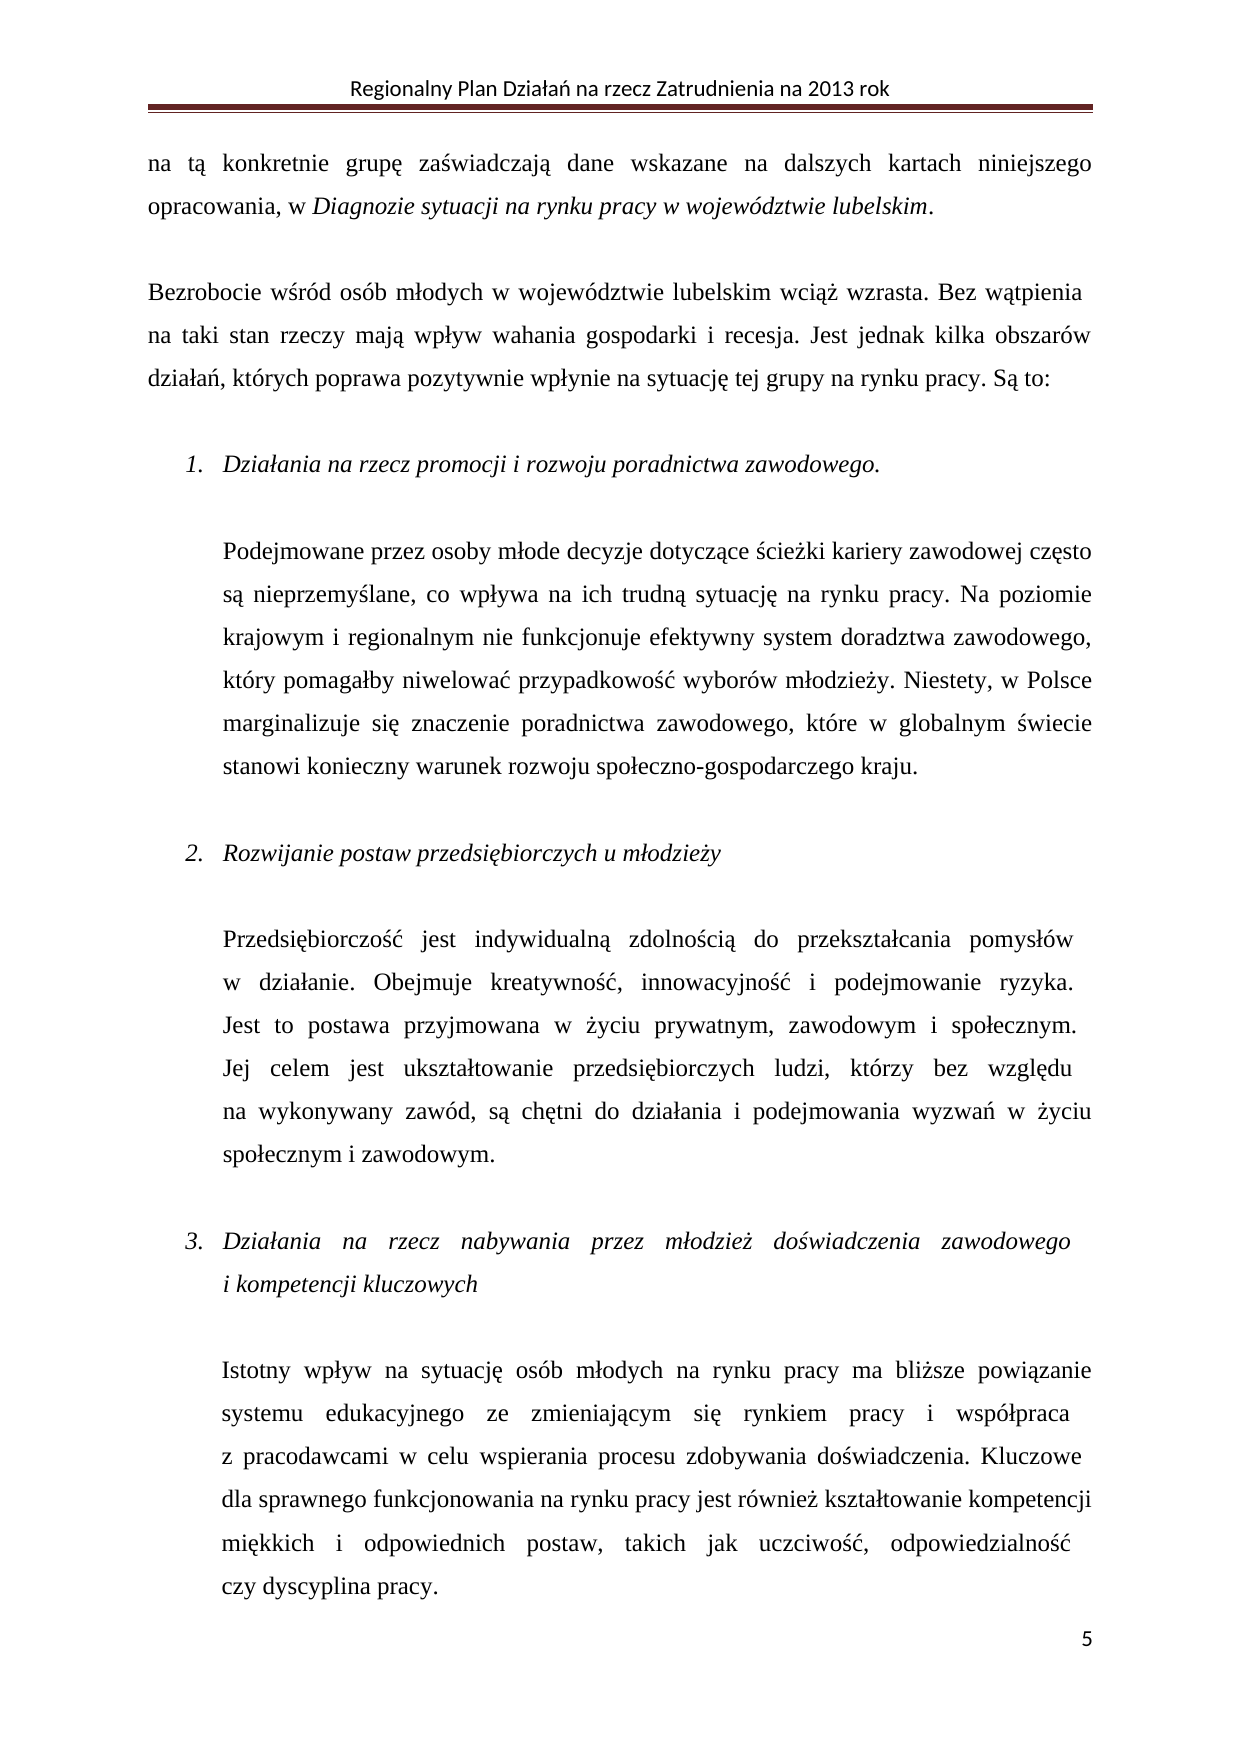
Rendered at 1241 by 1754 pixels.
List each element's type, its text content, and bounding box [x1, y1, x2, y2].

text Istotny wpływ na sytuację osób młodych na rynku pracy ma bliższe powiązanie systemu edukacyjnego ze zmieniającym się rynkiem pracy i współpraca z pracodawcami w celu wspierania procesu zdobywania doświadczenia. Kluczowe dla sprawnego funkcjonowania na rynku pracy jest również kształtowanie kompetencji miękkich i odpowiednich postaw, takich jak uczciwość, odpowiedzialność czy dyscyplina pracy. [221, 1355, 1093, 1599]
text Przedsiębiorczość jest indywidualną zdolnością do przekształcania pomysłów w działanie. Obejmuje kreatywność, innowacyjność i podejmowanie ryzyka. Jest to postawa przyjmowana w życiu prywatnym, zawodowym i społecznym. Jej celem jest ukształtowanie przedsiębiorczych ludzi, którzy bez względu na wykonywany zawód, są chętni do działania i podejmowania wyzwań w życiu społecznym i zawodowym. [223, 924, 1093, 1168]
list Działania na rzecz nabywania przez młodzież doświadczenia zawodowego i kompetencji kluczowych [185, 1226, 1093, 1298]
text Podejmowane przez osoby młode decyzje dotyczące ścieżki kariery zawodowej często są nieprzemyślane, co wpływa na ich trudną sytuację na rynku pracy. Na poziomie krajowym i regionalnym nie funkcjonuje efektywny system doradztwa zawodowego, który pomagałby niwelować przypadkowość wyborów młodzieży. Niestety, w Polsce marginalizuje się znaczenie poradnictwa zawodowego, które w globalnym świecie stanowi konieczny warunek rozwoju społeczno-gospodarczego kraju. [223, 536, 1093, 780]
list Działania na rzecz promocji i rozwoju poradnictwa zawodowego. [185, 449, 1093, 478]
text Bezrobocie wśród osób młodych w województwie lubelskim wciąż wzrasta. Bez wątpienia na taki stan rzeczy mają wpływ wahania gospodarki i recesja. Jest jednak kilka obszarów działań, których poprawa pozytywnie wpłynie na sytuację tej grupy na rynku pracy. Są to: [148, 277, 1093, 392]
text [148, 148, 1093, 219]
list Rozwijanie postaw przedsiębiorczych u młodzieży [185, 838, 1093, 866]
